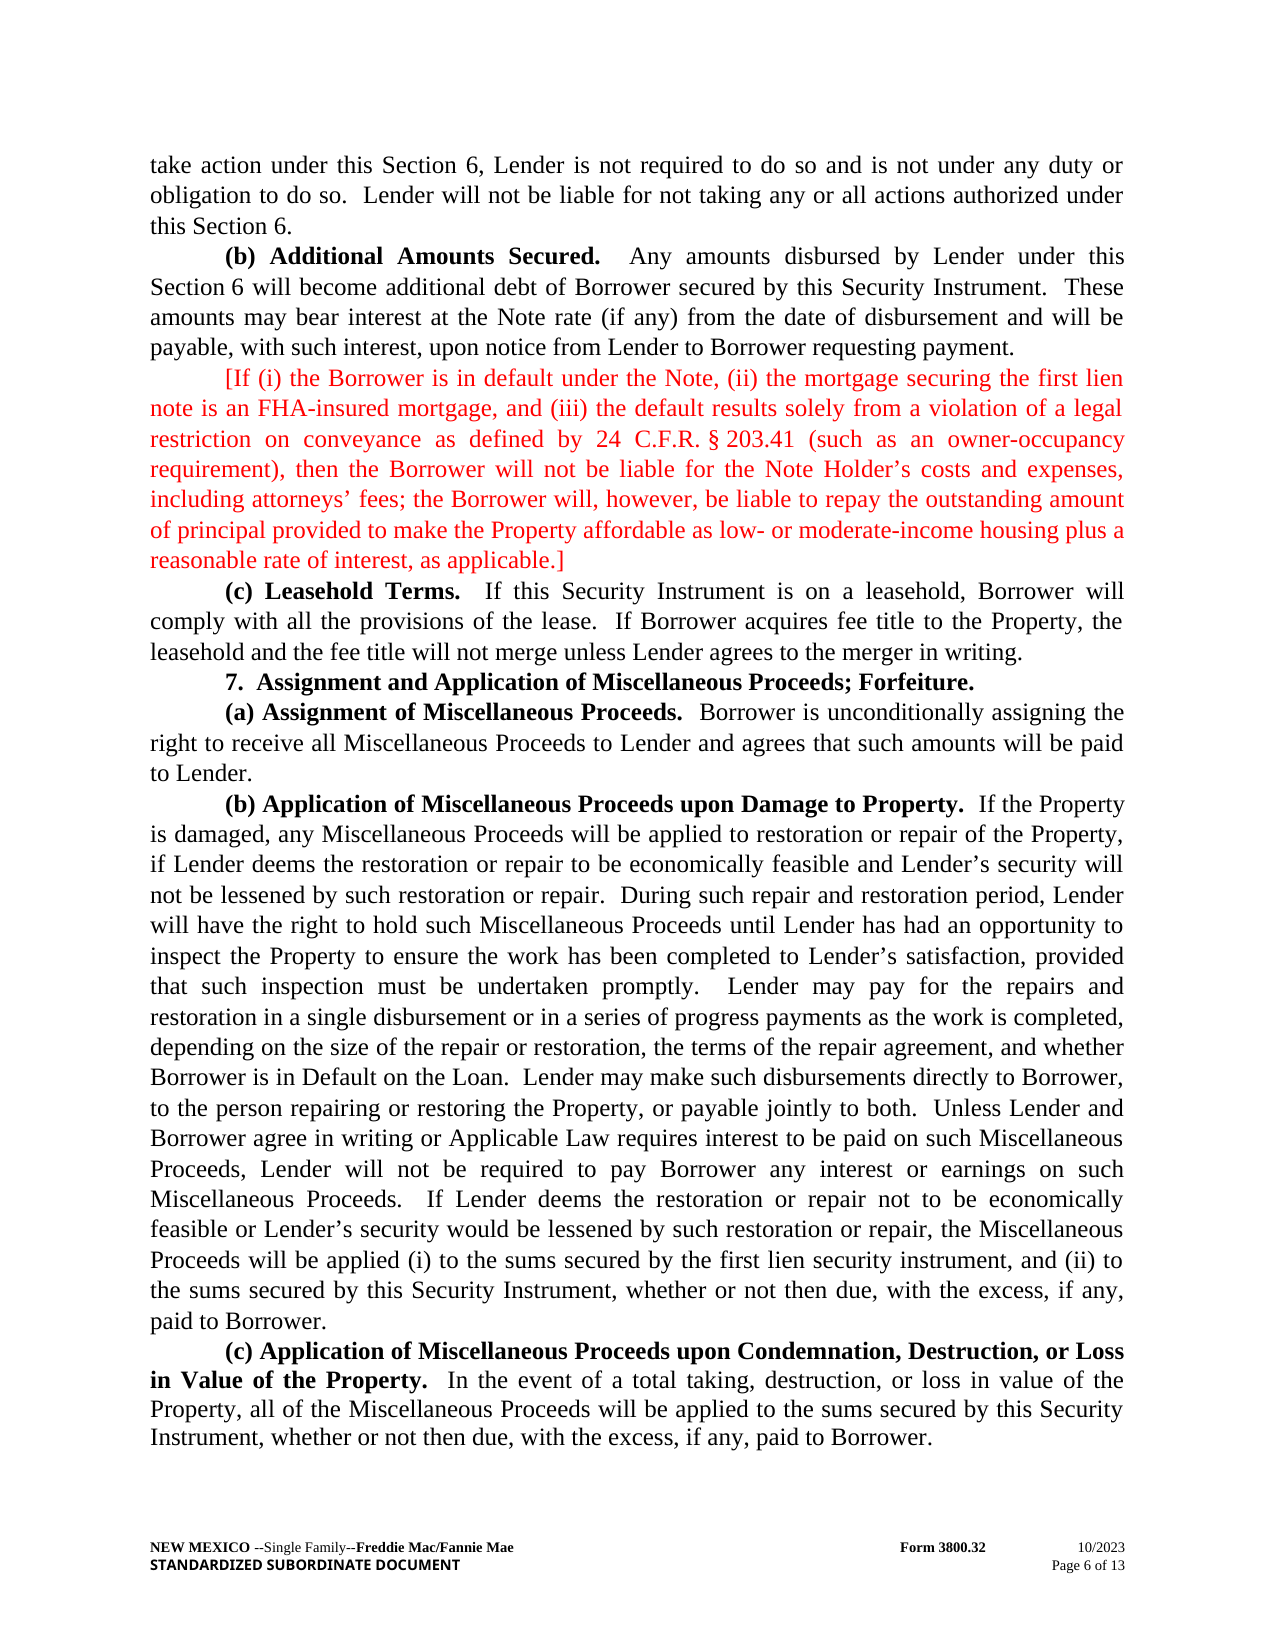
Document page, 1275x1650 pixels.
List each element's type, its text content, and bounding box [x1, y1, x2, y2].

text (b) Additional Amounts Secured. Any amounts disbursed by Lender under this Section 6 will become additional debt of Borrower secured by this Security Instrument. These amounts may bear interest at the Note rate (if any) from the date of disbursement and will be payable, with such interest, upon notice from Lender to Borrower requesting payment. [150, 241, 1125, 361]
text 7. Assignment and Application of Miscellaneous Proceeds; Forfeiture. [150, 667, 1125, 696]
text (c) Application of Miscellaneous Proceeds upon Condemnation, Destruction, or Loss in Value of the Property. In the event of a total taking, destruction, or loss in value of the Property, all of the Miscellaneous Proceeds will be applied to the sums secured by this Security Instrument, whether or not then due, with the excess, if any, paid to Borrower. [150, 1336, 1125, 1451]
text (b) Application of Miscellaneous Proceeds upon Damage to Property. If the Property is damaged, any Miscellaneous Proceeds will be applied to restoration or repair of the Property, if Lender deems the restoration or repair to be economically feasible and Lender’s security will not be lessened by such restoration or repair. During such repair and restoration period, Lender will have the right to hold such Miscellaneous Proceeds until Lender has had an opportunity to inspect the Property to ensure the work has been completed to Lender’s satisfaction, provided that such inspection must be undertaken promptly. Lender may pay for the repairs and restoration in a single disbursement or in a series of progress payments as the work is completed, depending on the size of the repair or restoration, the terms of the repair agreement, and whether Borrower is in Default on the Loan. Lender may make such disbursements directly to Borrower, to the person repairing or restoring the Property, or payable jointly to both. Unless Lender and Borrower agree in writing or Applicable Law requires interest to be paid on such Miscellaneous Proceeds, Lender will not be required to pay Borrower any interest or earnings on such Miscellaneous Proceeds. If Lender deems the restoration or repair not to be economically feasible or Lender’s security would be lessened by such restoration or repair, the Miscellaneous Proceeds will be applied (i) to the sums secured by the first lien security instrument, and (ii) to the sums secured by this Security Instrument, whether or not then due, with the excess, if any, paid to Borrower. [150, 789, 1125, 1334]
text (c) Leasehold Terms. If this Security Instrument is on a leasehold, Borrower will comply with all the provisions of the lease. If Borrower acquires fee title to the Property, the leasehold and the fee title will not merge unless Lender agrees to the merger in writing. [150, 576, 1125, 665]
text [150, 150, 1125, 239]
text [If (i) the Borrower is in default under the Note, (ii) the mortgage securing the first lien note is an FHA-insured mortgage, and (iii) the default results solely from a violation of a legal restriction on conveyance as defined by 24 C.F.R. § 203.41 (such as an owner-occupancy requirement), then the Borrower will not be liable for the Note Holder’s costs and expenses, including attorneys’ fees; the Borrower will, however, be liable to repay the outstanding amount of principal provided to make the Property affordable as low- or moderate-income housing plus a reasonable rate of interest, as applicable.] [150, 363, 1125, 574]
text (a) Assignment of Miscellaneous Proceeds. Borrower is unconditionally assigning the right to receive all Miscellaneous Proceeds to Lender and agrees that such amounts will be paid to Lender. [150, 697, 1125, 787]
